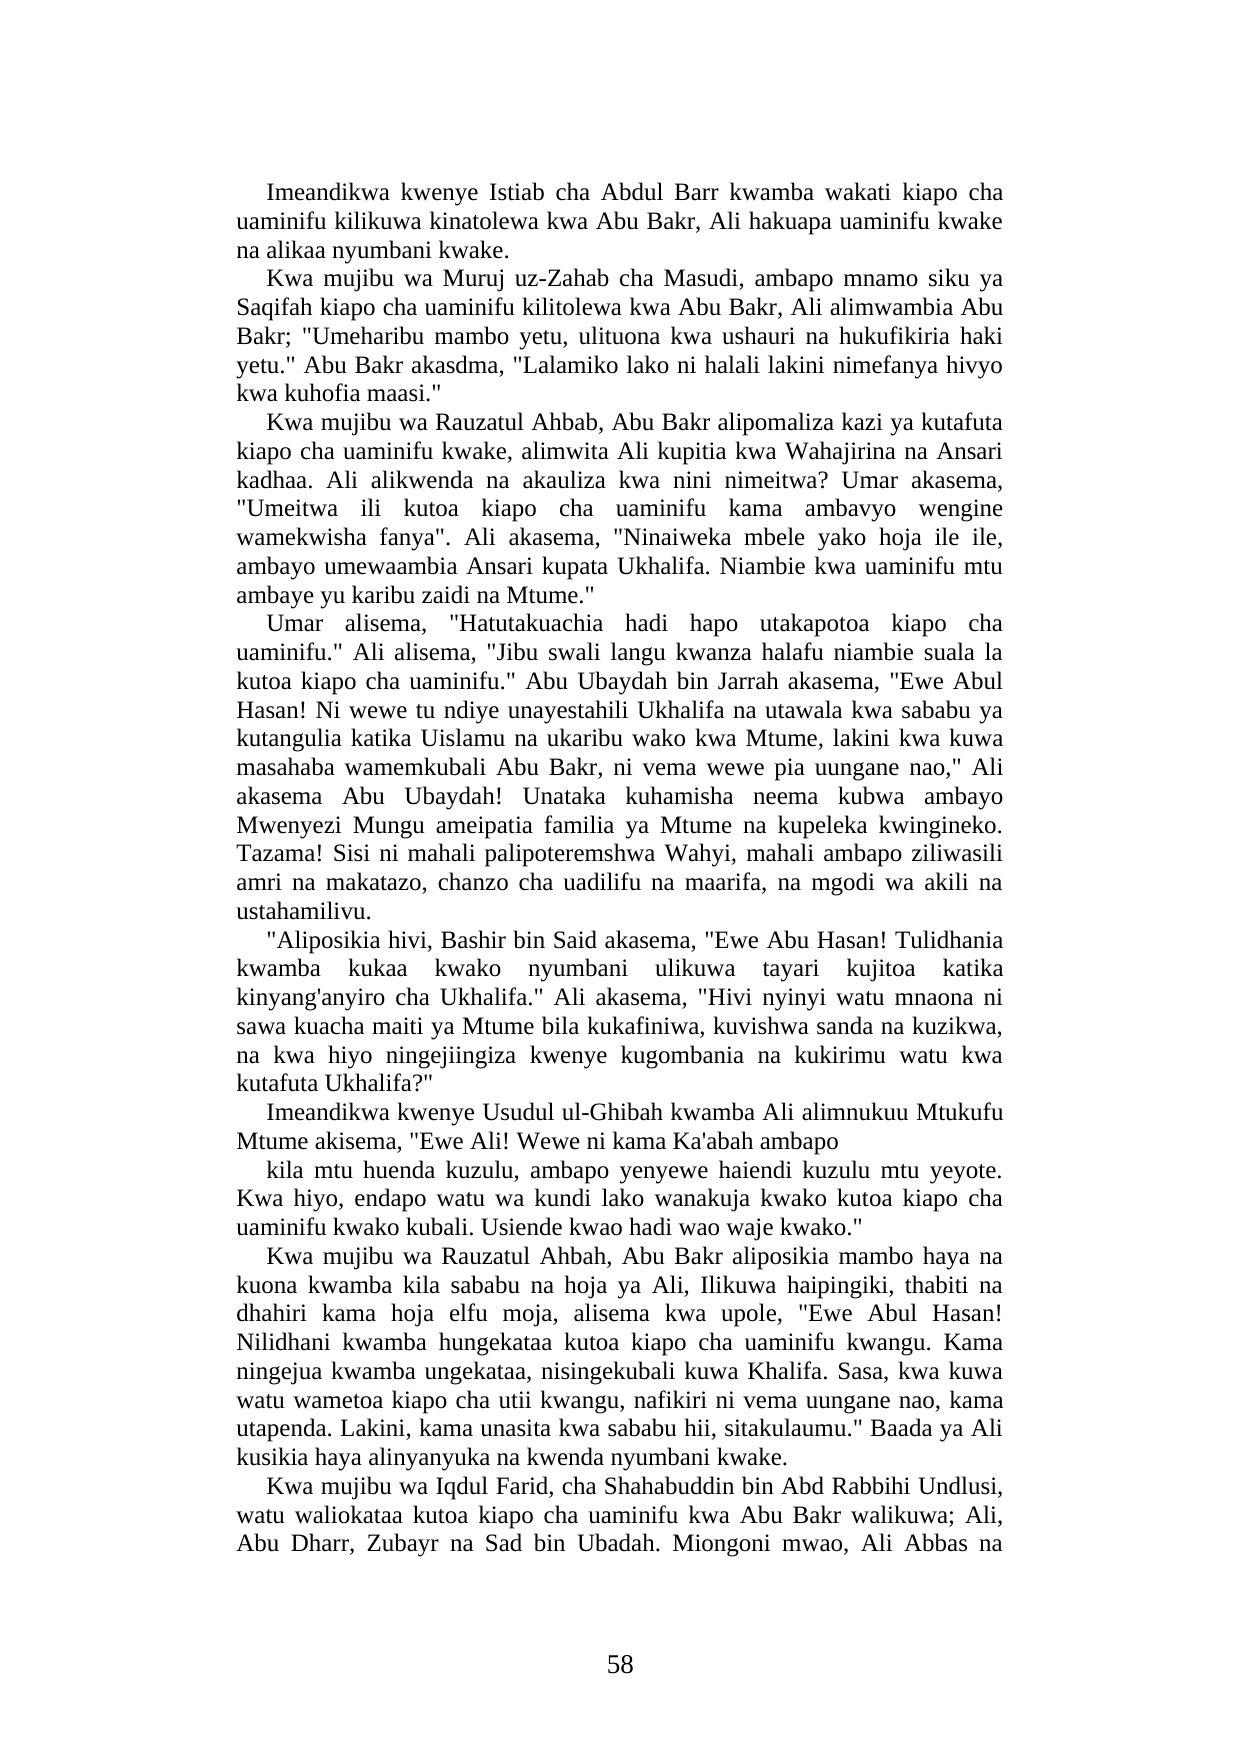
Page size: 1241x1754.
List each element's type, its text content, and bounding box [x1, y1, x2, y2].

text Imeandikwa kwenye Usudul ul-Ghibah kwamba Ali alimnukuu Mtukufu Mtume akisema, "Ewe Ali! Wewe ni kama Ka'abah ambapo [236, 1097, 1004, 1155]
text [236, 1471, 1004, 1557]
text Kwa mujibu wa Rauzatul Ahbah, Abu Bakr aliposikia mambo haya na kuona kwamba kila sababu na hoja ya Ali, Ilikuwa haipingiki, thabiti na dhahiri kama hoja elfu moja, alisema kwa upole, "Ewe Abul Hasan! Nilidhani kwamba hungekataa kutoa kiapo cha uaminifu kwangu. Kama ningejua kwamba ungekataa, nisingekubali kuwa Khalifa. Sasa, kwa kuwa watu wametoa kiapo cha utii kwangu, nafikiri ni vema uungane nao, kama utapenda. Lakini, kama unasita kwa sababu hii, sitakulaumu." Baada ya Ali kusikia haya alinyanyuka na kwenda nyumbani kwake. [236, 1241, 1004, 1471]
text kila mtu huenda kuzulu, ambapo yenyewe haiendi kuzulu mtu yeyote. Kwa hiyo, endapo watu wa kundi lako wanakuja kwako kutoa kiapo cha uaminifu kwako kubali. Usiende kwao hadi wao waje kwako." [236, 1155, 1004, 1241]
text Umar alisema, "Hatutakuachia hadi hapo utakapotoa kiapo cha uaminifu." Ali alisema, "Jibu swali langu kwanza halafu niambie suala la kutoa kiapo cha uaminifu." Abu Ubaydah bin Jarrah akasema, "Ewe Abul Hasan! Ni wewe tu ndiye unayestahili Ukhalifa na utawala kwa sababu ya kutangulia katika Uislamu na ukaribu wako kwa Mtume, lakini kwa kuwa masahaba wamemkubali Abu Bakr, ni vema wewe pia uungane nao," Ali akasema Abu Ubaydah! Unataka kuhamisha neema kubwa ambayo Mwenyezi Mungu ameipatia familia ya Mtume na kupeleka kwingineko. Tazama! Sisi ni mahali palipoteremshwa Wahyi, mahali ambapo ziliwasili amri na makatazo, chanzo cha uadilifu na maarifa, na mgodi wa akili na ustahamilivu. [236, 608, 1004, 925]
text Imeandikwa kwenye Istiab cha Abdul Barr kwamba wakati kiapo cha uaminifu kilikuwa kinatolewa kwa Abu Bakr, Ali hakuapa uaminifu kwake na alikaa nyumbani kwake. [236, 177, 1004, 263]
text Kwa mujibu wa Muruj uz-Zahab cha Masudi, ambapo mnamo siku ya Saqifah kiapo cha uaminifu kilitolewa kwa Abu Bakr, Ali alimwambia Abu Bakr; "Umeharibu mambo yetu, ulituona kwa ushauri na hukufikiria haki yetu." Abu Bakr akasdma, "Lalamiko lako ni halali lakini nimefanya hivyo kwa kuhofia maasi." [236, 263, 1004, 407]
text Kwa mujibu wa Rauzatul Ahbab, Abu Bakr alipomaliza kazi ya kutafuta kiapo cha uaminifu kwake, alimwita Ali kupitia kwa Wahajirina na Ansari kadhaa. Ali alikwenda na akauliza kwa nini nimeitwa? Umar akasema, "Umeitwa ili kutoa kiapo cha uaminifu kama ambavyo wengine wamekwisha fanya". Ali akasema, "Ninaiweka mbele yako hoja ile ile, ambayo umewaambia Ansari kupata Ukhalifa. Niambie kwa uaminifu mtu ambaye yu karibu zaidi na Mtume." [236, 407, 1004, 608]
text "Aliposikia hivi, Bashir bin Said akasema, "Ewe Abu Hasan! Tulidhania kwamba kukaa kwako nyumbani ulikuwa tayari kujitoa katika kinyang'anyiro cha Ukhalifa." Ali akasema, "Hivi nyinyi watu mnaona ni sawa kuacha maiti ya Mtume bila kukafiniwa, kuvishwa sanda na kuzikwa, na kwa hiyo ningejiingiza kwenye kugombania na kukirimu watu kwa kutafuta Ukhalifa?" [236, 925, 1004, 1097]
